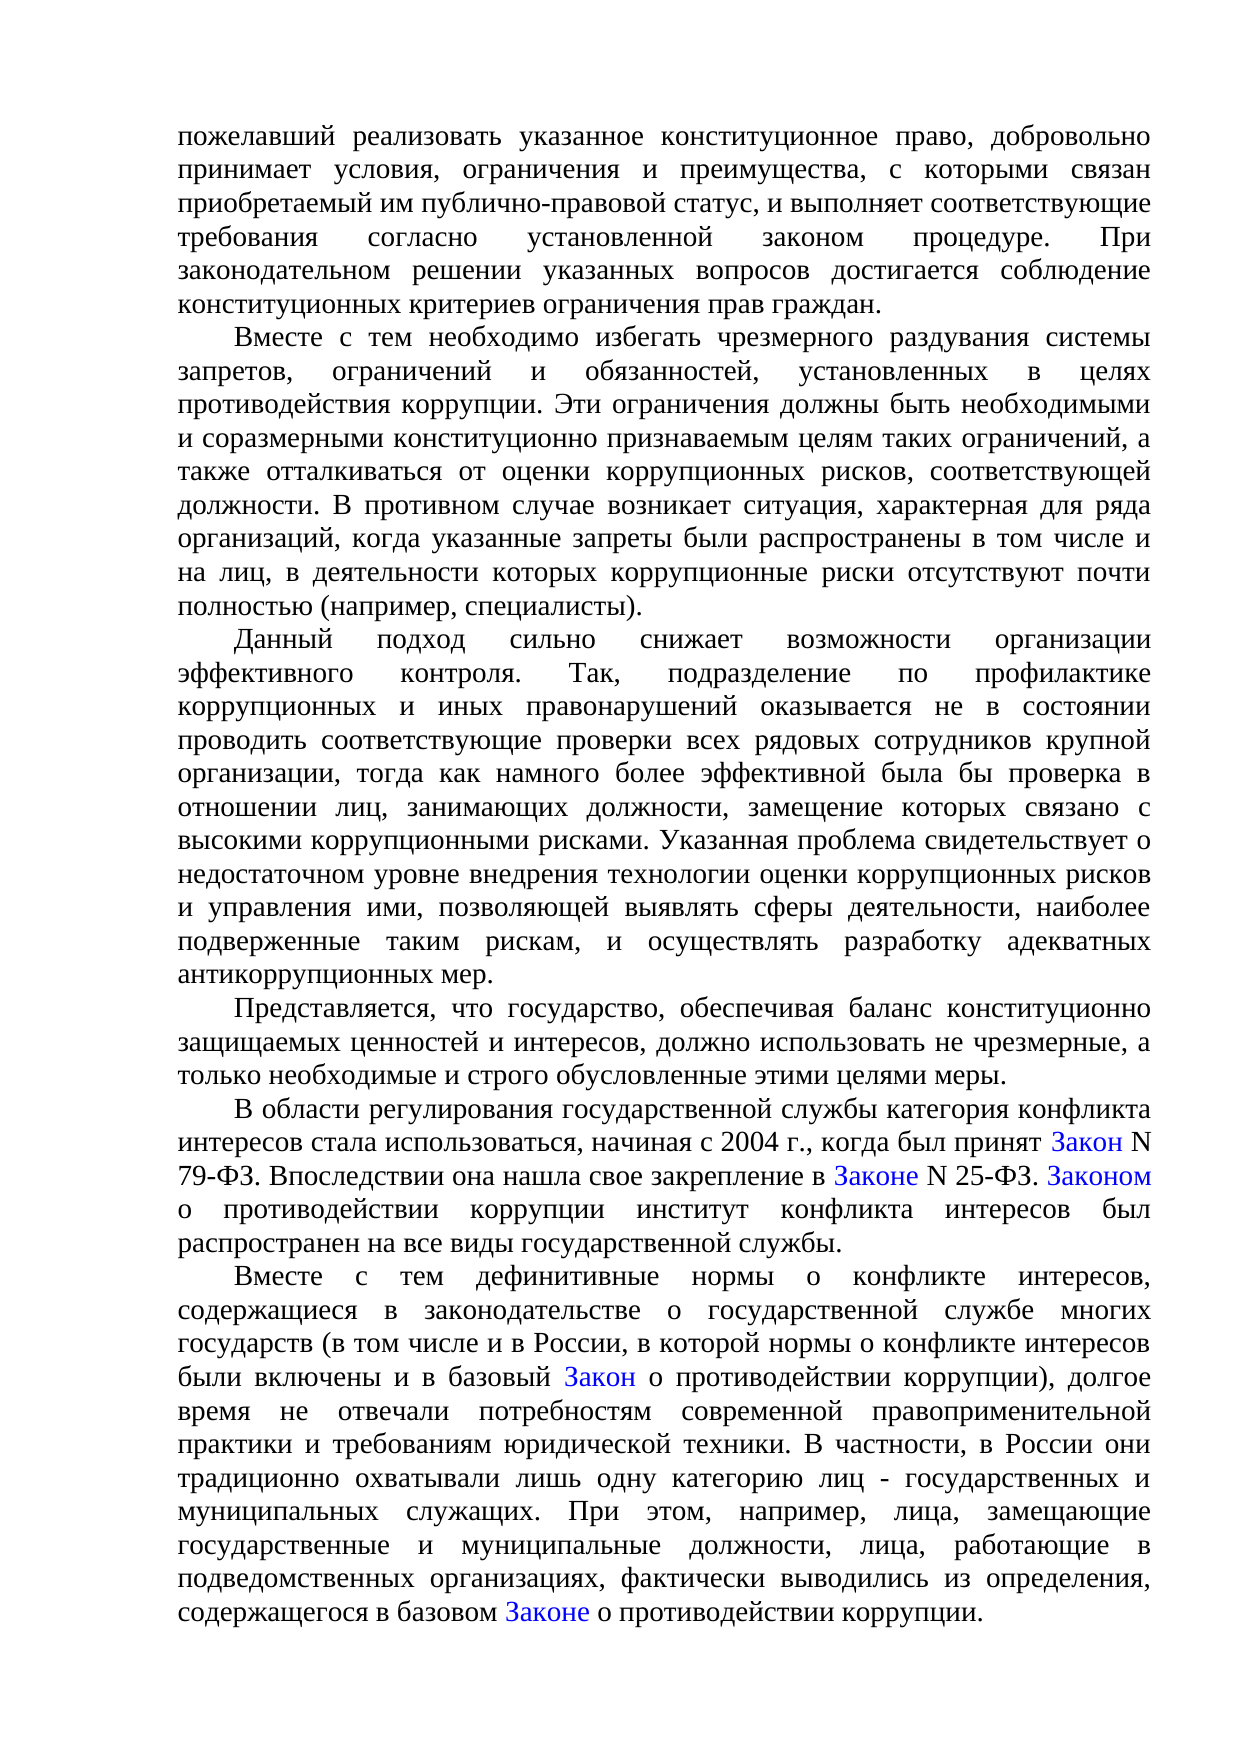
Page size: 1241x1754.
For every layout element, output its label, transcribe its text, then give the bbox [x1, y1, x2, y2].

text Данный подход сильно снижает возможности организации эффективного контроля. Так, подразделение по профилактике коррупционных и иных правонарушений оказывается не в состоянии проводить соответствующие проверки всех рядовых сотрудников крупной организации, тогда как намного более эффективной была бы проверка в отношении лиц, занимающих должности, замещение которых связано с высокими коррупционными рисками. Указанная проблема свидетельствует о недостаточном уровне внедрения технологии оценки коррупционных рисков и управления ими, позволяющей выявлять сферы деятельности, наиболее подверженные таким рискам, и осуществлять разработку адекватных антикоррупционных мер. [177, 621, 1152, 990]
text Вместе с тем необходимо избегать чрезмерного раздувания системы запретов, ограничений и обязанностей, установленных в целях противодействия коррупции. Эти ограничения должны быть необходимыми и соразмерными конституционно признаваемым целям таких ограничений, а также отталкиваться от оценки коррупционных рисков, соответствующей должности. В противном случае возникает ситуация, характерная для ряда организаций, когда указанные запреты были распространены в том числе и на лиц, в деятельности которых коррупционные риски отсутствуют почти полностью (например, специалисты). [177, 319, 1152, 621]
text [177, 118, 1152, 319]
text Вместе с тем дефинитивные нормы о конфликте интересов, содержащиеся в законодательстве о государственной службе многих государств (в том числе и в России, в которой нормы о конфликте интересов были включены и в базовый Закон о противодействии коррупции), долгое время не отвечали потребностям современной правоприменительной практики и требованиям юридической техники. В частности, в России они традиционно охватывали лишь одну категорию лиц - государственных и муниципальных служащих. При этом, например, лица, замещающие государственные и муниципальные должности, лица, работающие в подведомственных организациях, фактически выводились из определения, содержащегося в базовом Законе о противодействии коррупции. [177, 1258, 1152, 1627]
text Представляется, что государство, обеспечивая баланс конституционно защищаемых ценностей и интересов, должно использовать не чрезмерные, а только необходимые и строго обусловленные этими целями меры. [177, 990, 1152, 1091]
text В области регулирования государственной службы категория конфликта интересов стала использоваться, начиная с 2004 г., когда был принят Закон N 79-ФЗ. Впоследствии она нашла свое закрепление в Законе N 25-ФЗ. Законом о противодействии коррупции институт конфликта интересов был распространен на все виды государственной службы. [177, 1091, 1152, 1258]
